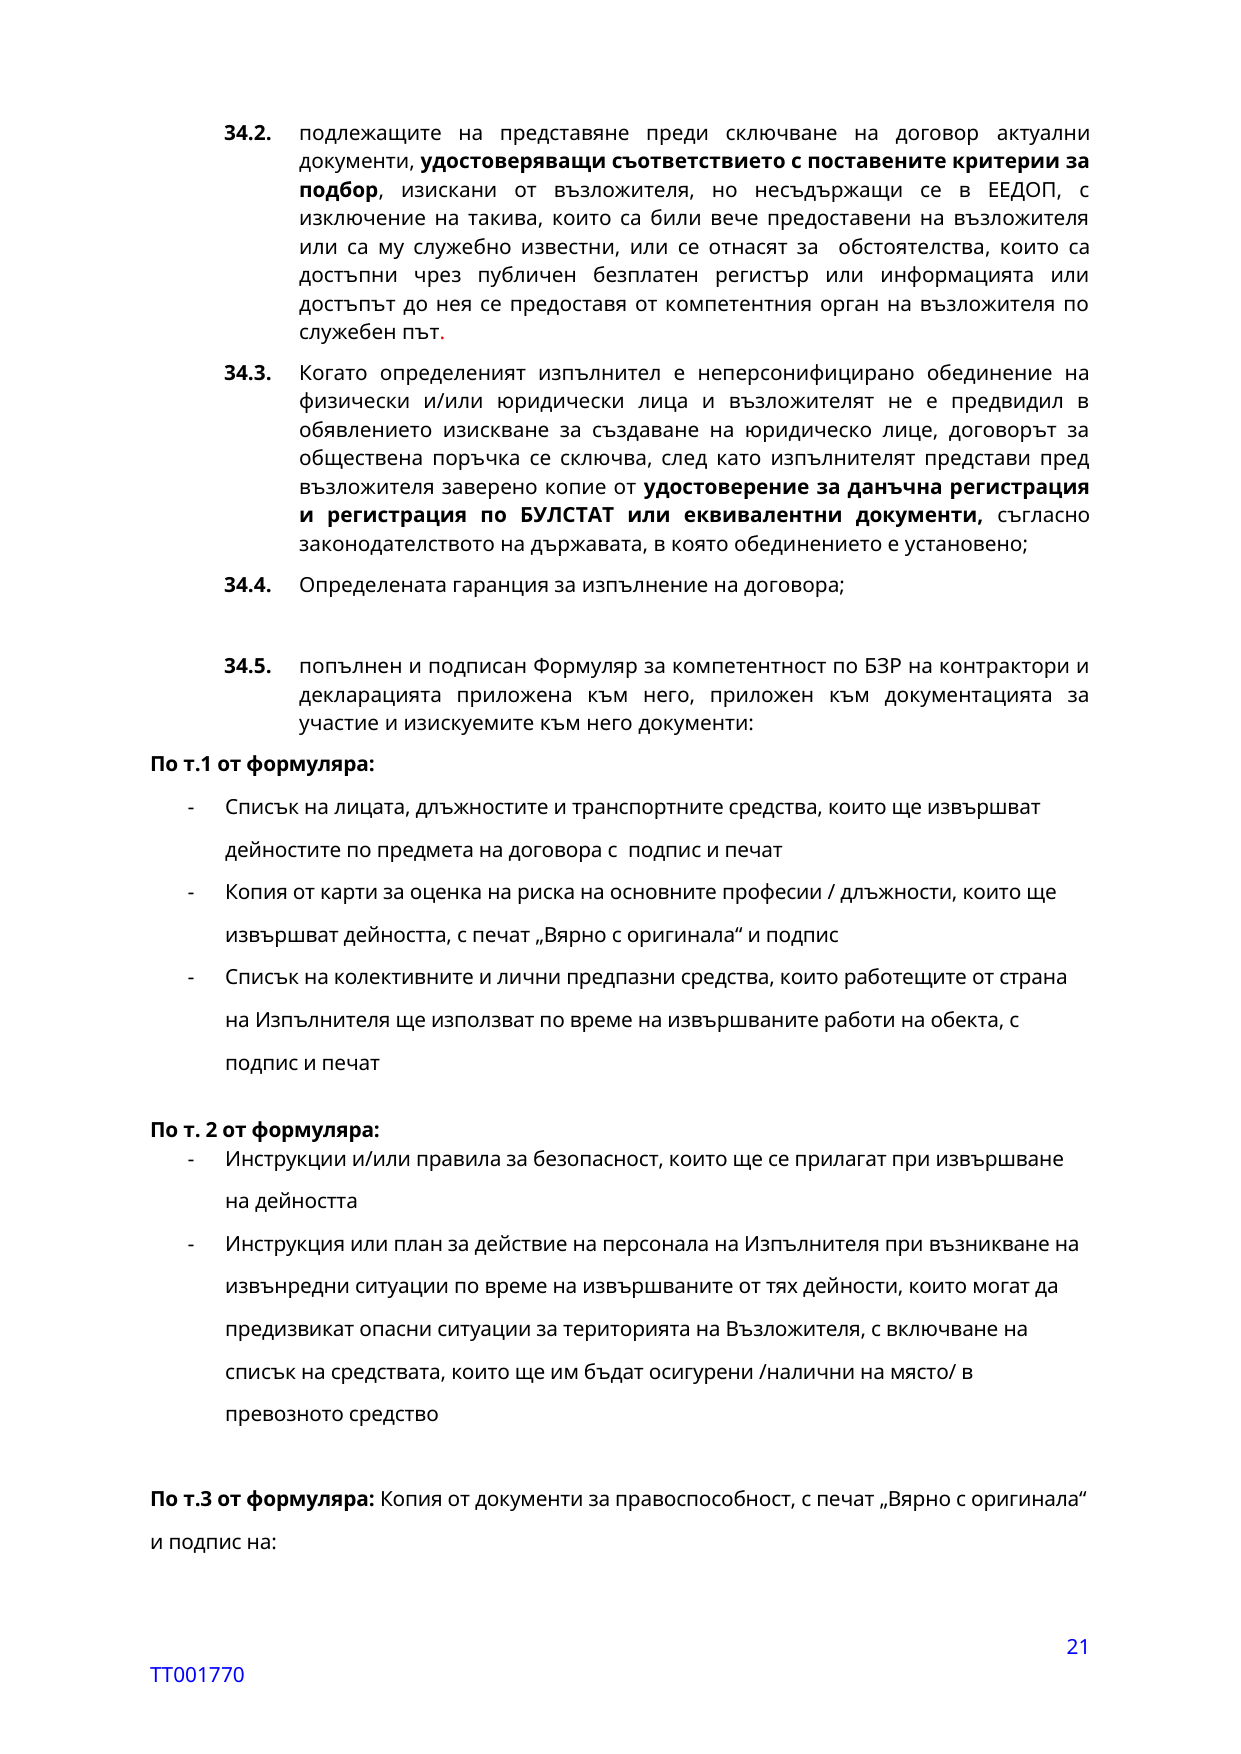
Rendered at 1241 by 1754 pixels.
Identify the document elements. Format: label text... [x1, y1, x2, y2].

list Копия от карти за оценка на риска на основните професии / длъжности, които ще извършват дейността, с печат „Вярно с оригинала“ и подпис [187, 877, 1090, 948]
list Определената гаранция за изпълнение на договора; [224, 570, 1090, 598]
list подлежащите на представяне преди сключване на договор актуални документи, удостоверяващи съответствието с поставените критерии за подбор, изискани от възложителя, но несъдържащи се в ЕЕДОП, с изключение на такива, които са били вече предоставени на възложителя или са му служебно известни, или се отнасят за обстоятелства, които са достъпни чрез публичен безплатен регистър или информацията или достъпът до нея се предоставя от компетентния орган на възложителя по служебен път. [224, 118, 1090, 346]
text По т. 2 от формуляра: [150, 1115, 1090, 1144]
list Списък на колективните и лични предпазни средства, които работещите от страна на Изпълнителя ще използват по време на извършваните работи на обекта, с подпис и печат [187, 962, 1090, 1076]
list Списък на лицата, длъжностите и транспортните средства, които ще извършват дейностите по предмета на договора с подпис и печат [187, 792, 1090, 863]
text По т.1 от формуляра: [150, 749, 1090, 778]
list Инструкция или план за действие на персонала на Изпълнителя при възникване на извънредни ситуации по време на извършваните от тях дейности, които могат да предизвикат опасни ситуации за територията на Възложителя, с включване на списък на средствата, които ще им бъдат осигурени /налични на място/ в превозното средство [187, 1229, 1090, 1428]
list Когато определеният изпълнител е неперсонифицирано обединение на физически и/или юридически лица и възложителят не е предвидил в обявлението изискване за създаване на юридическо лице, договорът за обществена поръчка се сключва, след като изпълнителят представи пред възложителя заверено копие от удостоверение за данъчна регистрация и регистрация по БУЛСТАТ или еквивалентни документи, съгласно законодателството на държавата, в която обединението е установено; [224, 358, 1090, 557]
list Инструкции и/или правила за безопасност, които ще се прилагат при извършване на дейността [187, 1144, 1090, 1215]
text По т.3 от формуляра: Копия от документи за правоспособност, с печат „Вярно с оригинала“ и подпис на: [150, 1484, 1090, 1556]
list попълнен и подписан Формуляр за компетентност по БЗР на контрактори и декларацията приложена към него, приложен към документацията за участие и изискуемите към него документи: [224, 652, 1090, 737]
